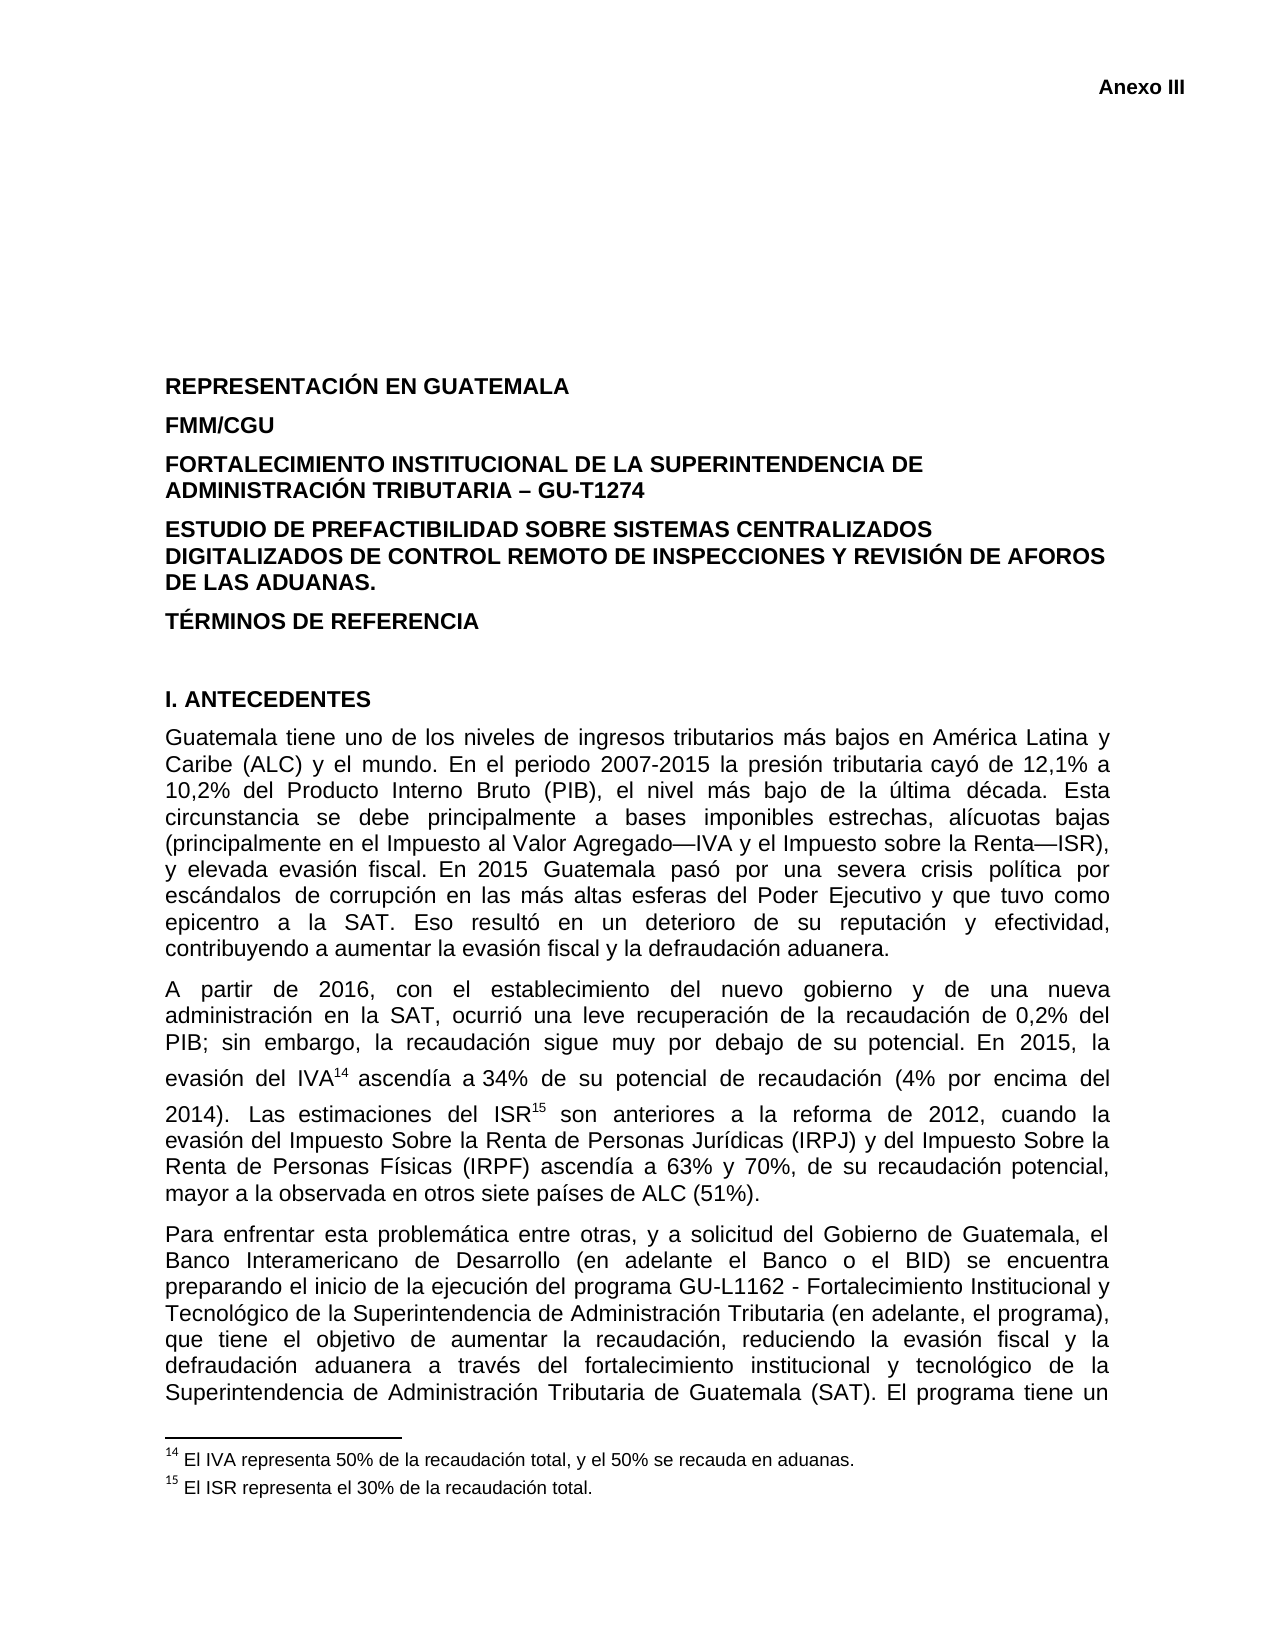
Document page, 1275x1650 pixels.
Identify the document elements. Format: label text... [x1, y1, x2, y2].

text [165, 1221, 1110, 1405]
text REPRESENTACIÓN EN GUATEMALA [165, 373, 1110, 400]
text FMM/CGU [165, 412, 1110, 438]
text A partir de 2016, con el establecimiento del nuevo gobierno y de una nueva administración en la SAT, ocurrió una leve recuperación de la recaudación de 0,2% del PIB; sin embargo, la recaudación sigue muy por debajo de su potencial. En 2015, la evasión del IVA ascendía a 34% de su potencial de recaudación (4% por encima del 2014). Las estimaciones del ISR son anteriores a la reforma de 2012, cuando la evasión del Impuesto Sobre la Renta de Personas Jurídicas (IRPJ) y del Impuesto Sobre la Renta de Personas Físicas (IRPF) ascendía a 63% y 70%, de su recaudación potencial, mayor a la observada en otros siete países de ALC (51%). [165, 976, 1110, 1206]
text TÉRMINOS DE REFERENCIA [165, 608, 1110, 634]
text I. ANTECEDENTES [165, 686, 1110, 712]
text ESTUDIO DE PREFACTIBILIDAD SOBRE SISTEMAS CENTRALIZADOS DIGITALIZADOS DE CONTROL REMOTO DE INSPECCIONES Y REVISIÓN DE AFOROS DE LAS ADUANAS. [165, 516, 1110, 595]
text FORTALECIMIENTO INSTITUCIONAL DE LA SUPERINTENDENCIA DE ADMINISTRACIÓN TRIBUTARIA – GU-T1274 [165, 451, 1110, 504]
text Guatemala tiene uno de los niveles de ingresos tributarios más bajos en América Latina y Caribe (ALC) y el mundo. En el periodo 2007-2015 la presión tributaria cayó de 12,1% a 10,2% del Producto Interno Bruto (PIB), el nivel más bajo de la última década. Esta circunstancia se debe principalmente a bases imponibles estrechas, alícuotas bajas (principalmente en el Impuesto al Valor Agregado―IVA y el Impuesto sobre la Renta―ISR), y elevada evasión fiscal. En 2015 Guatemala pasó por una severa crisis política por escándalos de corrupción en las más altas esferas del Poder Ejecutivo y que tuvo como epicentro a la SAT. Eso resultó en un deterioro de su reputación y efectividad, contribuyendo a aumentar la evasión fiscal y la defraudación aduanera. [165, 724, 1110, 962]
